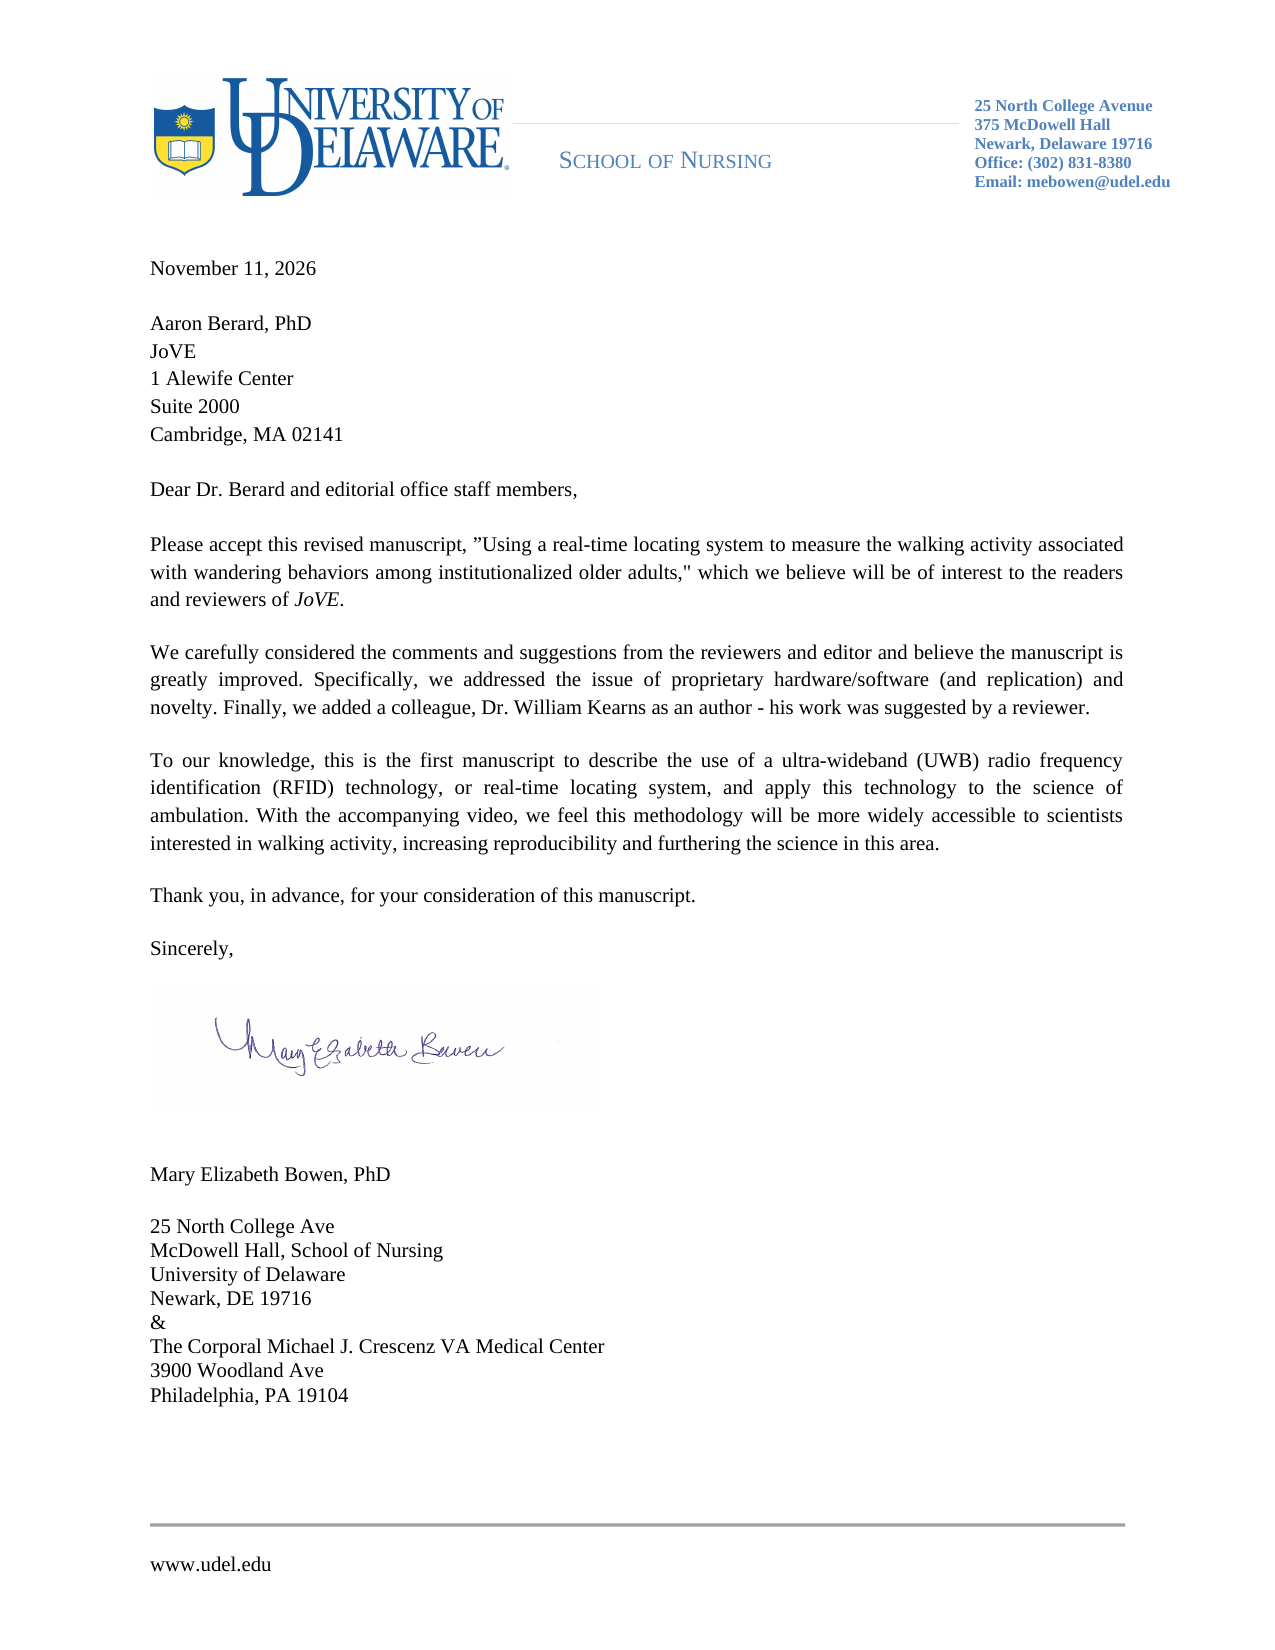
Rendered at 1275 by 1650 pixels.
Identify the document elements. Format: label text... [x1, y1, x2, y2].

text 25 North College Ave [150, 1214, 1125, 1238]
picture [150, 988, 601, 1107]
text 1 Alewife Center [150, 366, 1125, 390]
picture [150, 74, 513, 200]
text Please accept this revised manuscript, ”Using a real-time locating system to measure the walking activity associated with wandering behaviors among institutionalized older adults," which we believe will be of interest to the readers and reviewers of JoVE. [150, 532, 1125, 611]
text We carefully considered the comments and suggestions from the reviewers and editor and believe the manuscript is greatly improved. Specifically, we addressed the issue of proprietary hardware/software (and replication) and novelty. Finally, we added a colleague, Dr. William Kearns as an author - his work was suggested by a reviewer. [150, 640, 1125, 719]
text Dear Dr. Berard and editorial office staff members, [150, 477, 1125, 501]
text Philadelphia, PA 19104 [150, 1382, 1125, 1407]
text To our knowledge, this is the first manuscript to describe the use of a ultra-wideband (UWB) radio frequency identification (RFID) technology, or real-time locating system, and apply this technology to the science of ambulation. With the accompanying video, we feel this methodology will be more widely accessible to scientists interested in walking activity, increasing reproducibility and furthering the science in this area. [150, 748, 1125, 854]
text Sincerely, [150, 936, 1125, 960]
text Cambridge, MA 02141 [150, 422, 1125, 446]
text October 15, 2018 [150, 256, 1125, 280]
text 3900 Woodland Ave [150, 1358, 1125, 1382]
text McDowell Hall, School of Nursing [150, 1238, 1125, 1262]
text Newark, DE 19716 [150, 1286, 1125, 1310]
text Aaron Berard, PhD [150, 311, 1125, 335]
text & [150, 1310, 1125, 1334]
text Mary Elizabeth Bowen, PhD [150, 1161, 1125, 1186]
text Suite 2000 [150, 394, 1125, 418]
text The Corporal Michael J. Crescenz VA Medical Center [150, 1334, 1125, 1358]
text JoVE [150, 339, 1125, 363]
text Thank you, in advance, for your consideration of this manuscript. [150, 883, 1125, 907]
text University of Delaware [150, 1262, 1125, 1286]
